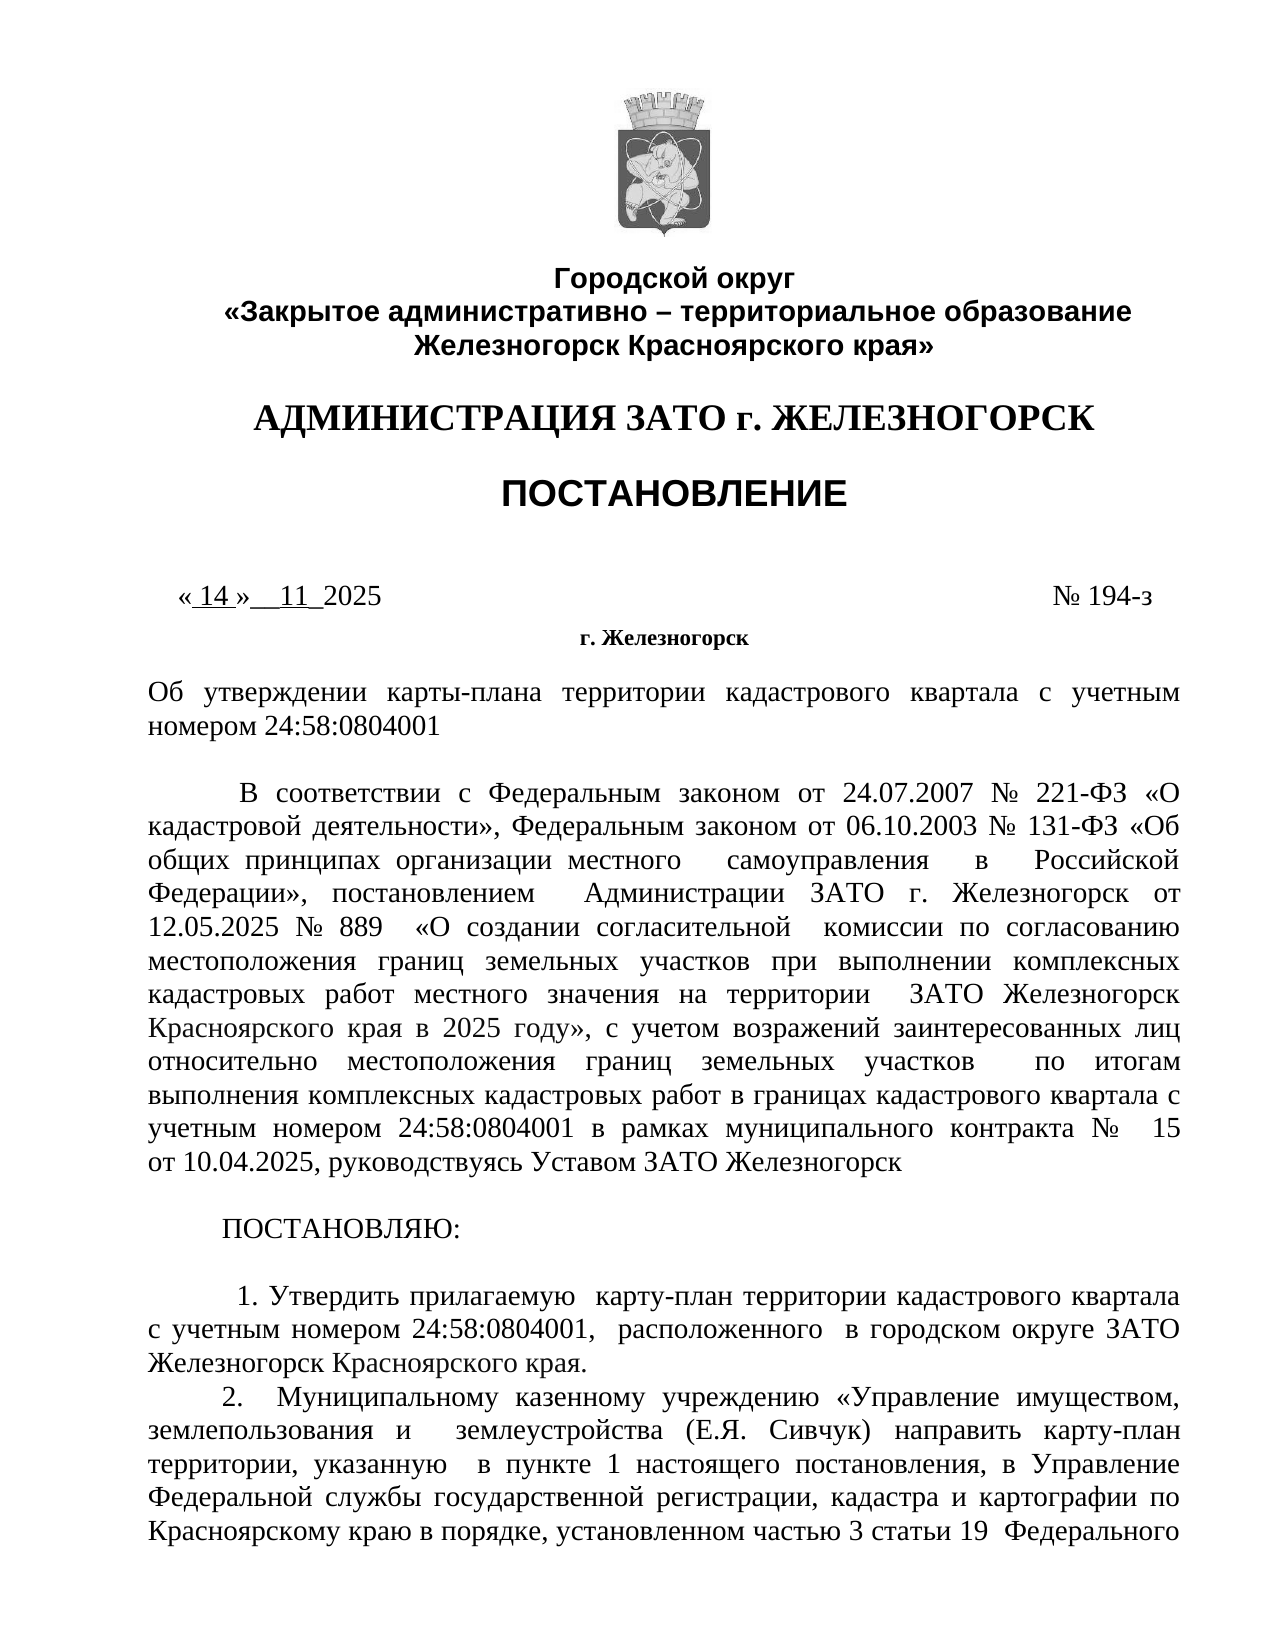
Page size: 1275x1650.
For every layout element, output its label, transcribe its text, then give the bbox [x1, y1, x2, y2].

text г. Железногорск [148, 596, 1181, 650]
text Об утверждении карты-плана территории кадастрового квартала с учетным номером 24:58:0804001 [148, 674, 1181, 741]
text АДМИНИСТРАЦИЯ ЗАТО г. ЖЕЛЕЗНОГОРСК [158, 395, 1190, 438]
text 1. Утвердить прилагаемую карту-план территории кадастрового квартала с учетным номером 24:58:0804001, расположенного в городском округе ЗАТО Железногорск Красноярского края. [148, 1278, 1181, 1379]
text Городской округ [158, 261, 1190, 294]
text В соответствии с Федеральным законом от 24.07.2007 № 221-ФЗ «О кадастровой деятельности», Федеральным законом от 06.10.2003 № 131-ФЗ «Об общих принципах организации местного самоуправления в Российской Федерации», постановлением Администрации ЗАТО г. Железногорск от 12.05.2025 № 889 «О создании согласительной комиссии по согласованию местоположения границ земельных участков при выполнении комплексных кадастровых работ местного значения на территории ЗАТО Железногорск Красноярского края в 2025 году», с учетом возражений заинтересованных лиц относительно местоположения границ земельных участков по итогам выполнения комплексных кадастровых работ в границах кадастрового квартала с учетным номером 24:58:0804001 в рамках муниципального контракта № 15 от 10.04.2025, руководствуясь Уставом ЗАТО Железногорск [148, 775, 1181, 1177]
text «Закрытое административно – территориальное образование Железногорск Красноярского края» [158, 294, 1190, 361]
text ПОСТАНОВЛЯЮ: [148, 1211, 1181, 1244]
text ПОСТАНОВЛЕНИЕ [158, 472, 1190, 515]
text « 14 »__11_2025 № 194-з [177, 578, 1184, 611]
